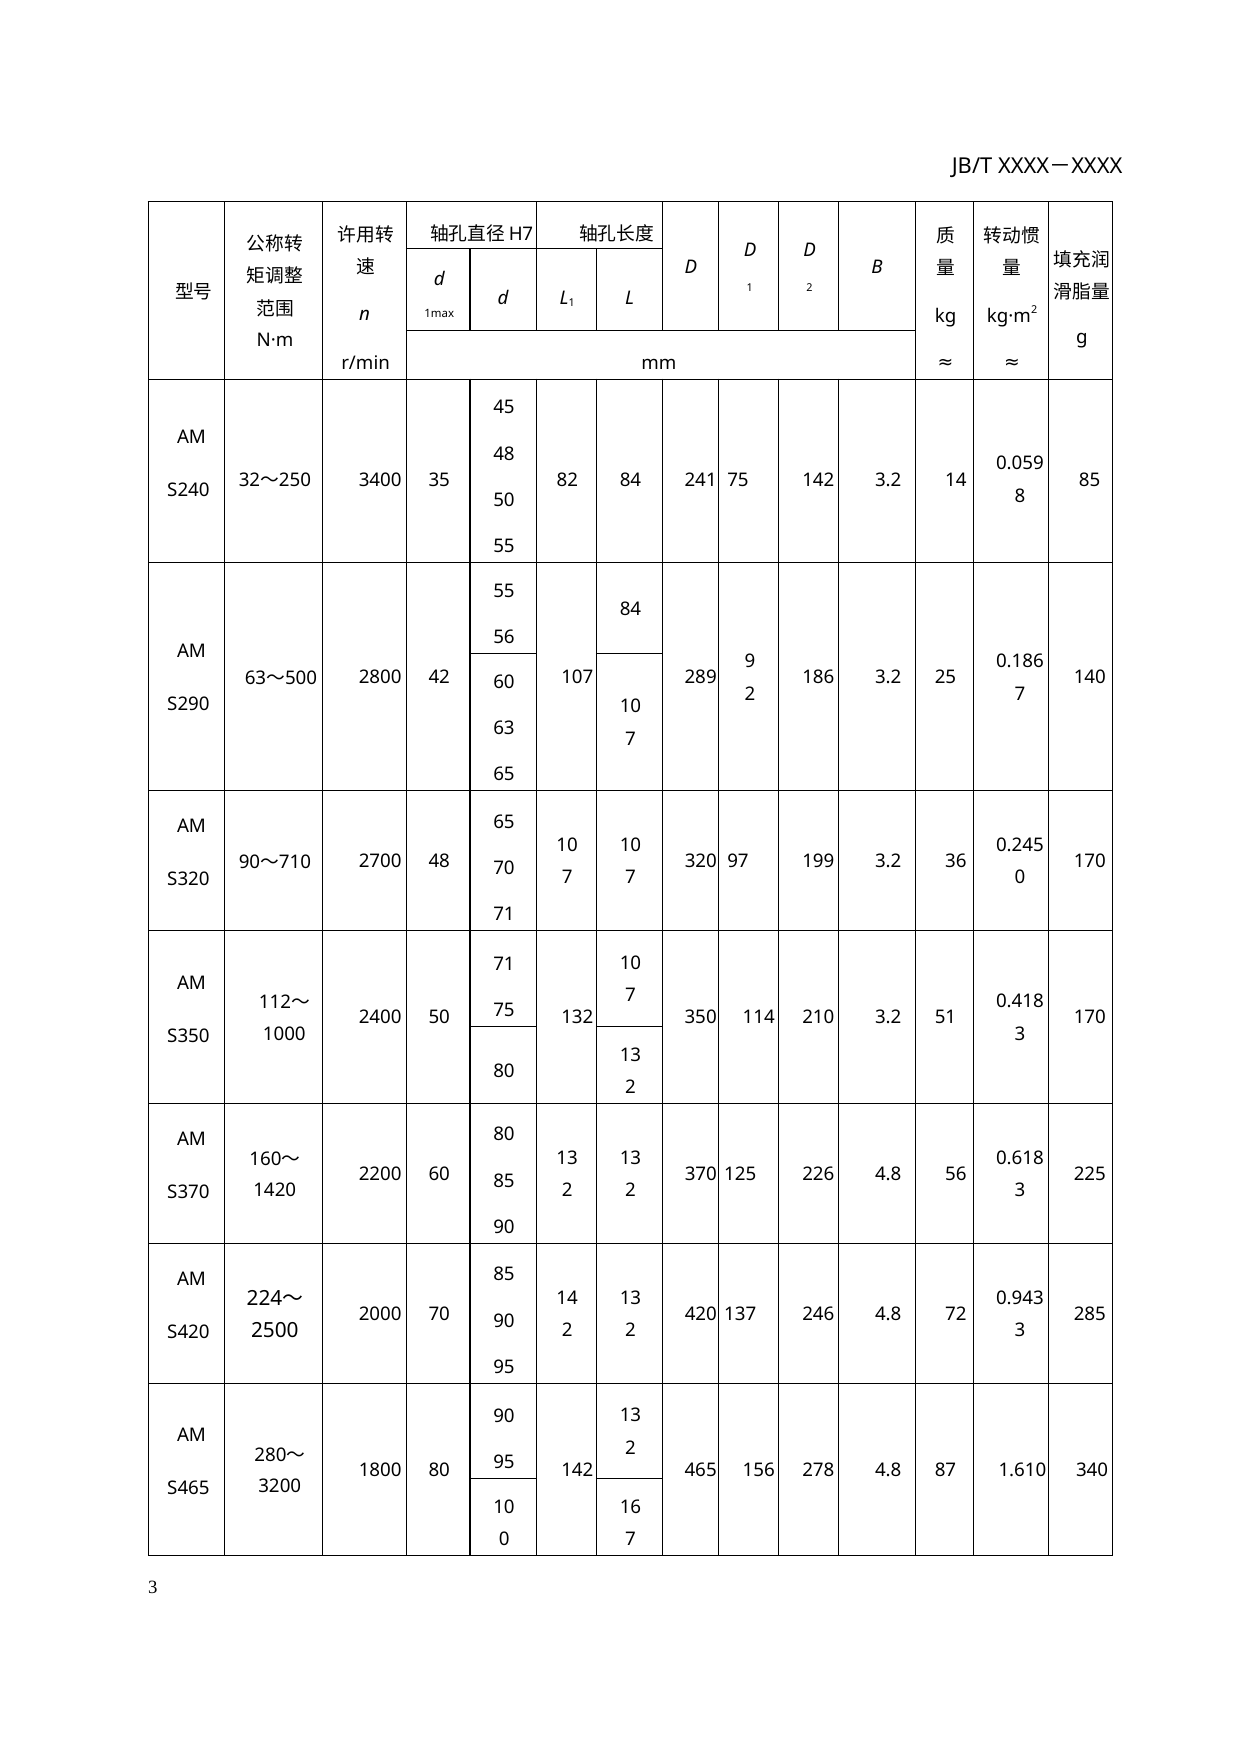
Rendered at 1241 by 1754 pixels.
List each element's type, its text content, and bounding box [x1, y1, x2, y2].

table_cell 1.610 [974, 1384, 1048, 1554]
table_cell 156 [719, 1384, 778, 1554]
table_cell 210 [779, 931, 838, 1102]
table_cell 132 [597, 1027, 662, 1102]
table_cell AMS420 [149, 1244, 224, 1382]
table_cell 140 [1049, 563, 1112, 790]
table_cell 226 [779, 1104, 838, 1242]
table_cell 1800 [323, 1384, 406, 1554]
table_cell 186 [779, 563, 838, 790]
table_cell 280～3200 [225, 1384, 322, 1554]
table_cell 112～1000 [225, 931, 322, 1102]
table_cell 132 [537, 1104, 596, 1242]
table_cell AMS465 [149, 1384, 224, 1554]
table_cell 型号 [149, 202, 224, 378]
table_cell 289 [663, 563, 718, 790]
table_cell 107 [537, 563, 596, 790]
table_cell 75 [719, 380, 778, 562]
table_cell 142 [779, 380, 838, 562]
table_cell 0.4183 [974, 931, 1048, 1102]
table_cell 84 [597, 380, 662, 562]
table_cell 100 [471, 1479, 536, 1554]
table_cell 97 [719, 791, 778, 930]
table_cell 轴孔直径H7 [407, 202, 536, 248]
table_cell 246 [779, 1244, 838, 1382]
table_cell 3.2 [839, 791, 915, 930]
table_cell 350 [663, 931, 718, 1102]
table_cell 125 [719, 1104, 778, 1242]
table_cell 160～1420 [225, 1104, 322, 1242]
table_cell 3.2 [839, 563, 915, 790]
table_cell 132 [597, 1104, 662, 1242]
table_cell 质量 kg ≈ [916, 202, 973, 378]
table_cell D2 [779, 202, 838, 329]
table_cell 3.2 [839, 931, 915, 1102]
table_cell 4.8 [839, 1384, 915, 1554]
table_cell 0.6183 [974, 1104, 1048, 1242]
table_cell 340 [1049, 1384, 1112, 1554]
table_cell 80 [471, 1027, 536, 1102]
table_cell 60 [407, 1104, 469, 1242]
table_cell 56 [916, 1104, 973, 1242]
table_cell 50 [407, 931, 469, 1102]
table_cell 32～250 [225, 380, 322, 562]
table_cell 132 [597, 1384, 662, 1478]
table_cell 285 [1049, 1244, 1112, 1382]
table_cell AMS290 [149, 563, 224, 790]
table_cell 71 75 [471, 931, 536, 1026]
table_cell 278 [779, 1384, 838, 1554]
table_cell 420 [663, 1244, 718, 1382]
table_cell 65 70 71 [471, 791, 536, 930]
table_cell AMS350 [149, 931, 224, 1102]
table_cell d1max [407, 249, 469, 329]
table_cell AMS370 [149, 1104, 224, 1242]
table_cell 2700 [323, 791, 406, 930]
table_cell 51 [916, 931, 973, 1102]
table_cell 132 [537, 931, 596, 1102]
table_cell 87 [916, 1384, 973, 1554]
table_cell 241 [663, 380, 718, 562]
table_cell 2000 [323, 1244, 406, 1382]
table_cell 199 [779, 791, 838, 930]
table_cell 轴孔长度 [537, 202, 662, 248]
table_cell 0.0598 [974, 380, 1048, 562]
table_cell 92 [719, 563, 778, 790]
table_cell 2400 [323, 931, 406, 1102]
table_cell 142 [537, 1244, 596, 1382]
table_cell 167 [597, 1479, 662, 1554]
table_cell 225 [1049, 1104, 1112, 1242]
table_cell 142 [537, 1384, 596, 1554]
table_cell 107 [597, 654, 662, 790]
table_cell 4.8 [839, 1104, 915, 1242]
table_cell 2200 [323, 1104, 406, 1242]
table_cell 90～710 [225, 791, 322, 930]
table_cell 转动惯量 kg·m2 ≈ [974, 202, 1048, 378]
table_cell D1 [719, 202, 778, 329]
table_cell 许用转速 n r/min [323, 202, 406, 378]
table_cell 公称转矩调整范围N·m [225, 202, 322, 378]
table_cell 14 [916, 380, 973, 562]
table_cell 0.1867 [974, 563, 1048, 790]
table_cell D [663, 202, 718, 329]
table_cell 0.2450 [974, 791, 1048, 930]
table_cell L [597, 249, 662, 329]
table_cell 170 [1049, 791, 1112, 930]
table_cell d [471, 249, 536, 329]
table_cell 132 [597, 1244, 662, 1382]
table_cell 42 [407, 563, 469, 790]
table_cell 80 85 90 [471, 1104, 536, 1242]
table_cell 72 [916, 1244, 973, 1382]
table_cell 2800 [323, 563, 406, 790]
table_cell AMS240 [149, 380, 224, 562]
table_cell mm [407, 331, 915, 378]
table_cell 60 63 65 [471, 654, 536, 790]
table_cell 25 [916, 563, 973, 790]
table_cell 90 95 [471, 1384, 536, 1478]
table_cell 3400 [323, 380, 406, 562]
table_cell 85 90 95 [471, 1244, 536, 1382]
table_cell 63～500 [225, 563, 322, 790]
table_cell 465 [663, 1384, 718, 1554]
table_cell 填充润滑脂量 g [1049, 202, 1112, 378]
table_cell 84 [597, 563, 662, 653]
table_cell 170 [1049, 931, 1112, 1102]
table_cell 70 [407, 1244, 469, 1382]
table_cell 137 [719, 1244, 778, 1382]
table_cell L1 [537, 249, 596, 329]
table_cell 35 [407, 380, 469, 562]
table_cell 3.2 [839, 380, 915, 562]
table_cell 45 48 50 55 [471, 380, 536, 562]
table_cell 4.8 [839, 1244, 915, 1382]
table_cell 107 [537, 791, 596, 930]
table_cell 80 [407, 1384, 469, 1554]
table_cell 82 [537, 380, 596, 562]
table_cell 107 [597, 791, 662, 930]
table_cell 85 [1049, 380, 1112, 562]
table_cell 0.9433 [974, 1244, 1048, 1382]
table_cell 48 [407, 791, 469, 930]
table_cell 114 [719, 931, 778, 1102]
table_cell B [839, 202, 915, 329]
table_cell 224～2500 [225, 1244, 322, 1382]
table_cell 55 56 [471, 563, 536, 653]
table_cell 320 [663, 791, 718, 930]
table_cell 36 [916, 791, 973, 930]
table_cell 370 [663, 1104, 718, 1242]
table_cell AMS320 [149, 791, 224, 930]
table_cell 107 [597, 931, 662, 1026]
